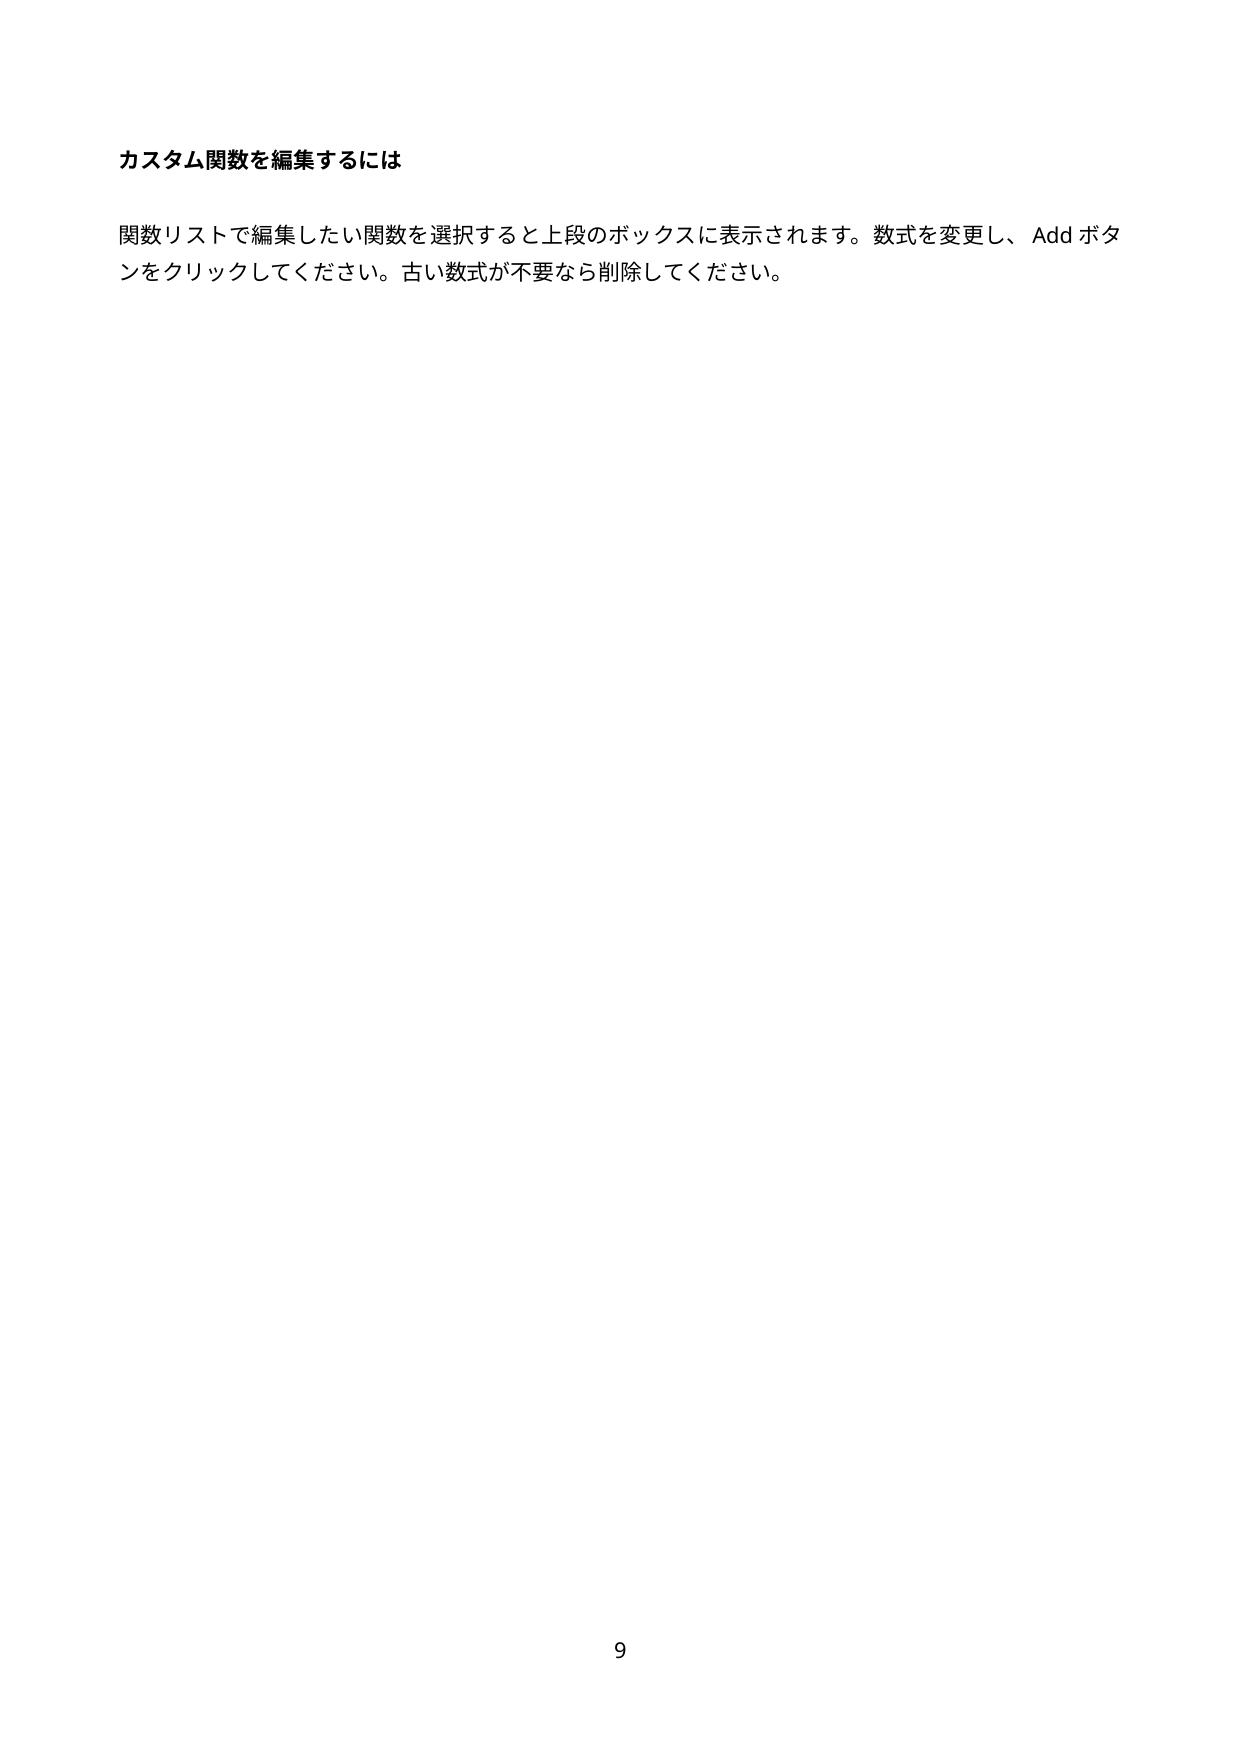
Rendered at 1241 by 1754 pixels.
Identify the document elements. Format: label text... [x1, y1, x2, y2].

text カスタム関数を編集するには [118, 140, 1122, 177]
text 関数リストで編集したい関数を選択すると上段のボックスに表示されます。数式を変更し、Addボタンをクリックしてください。古い数式が不要なら削除してください。 [118, 215, 1122, 290]
